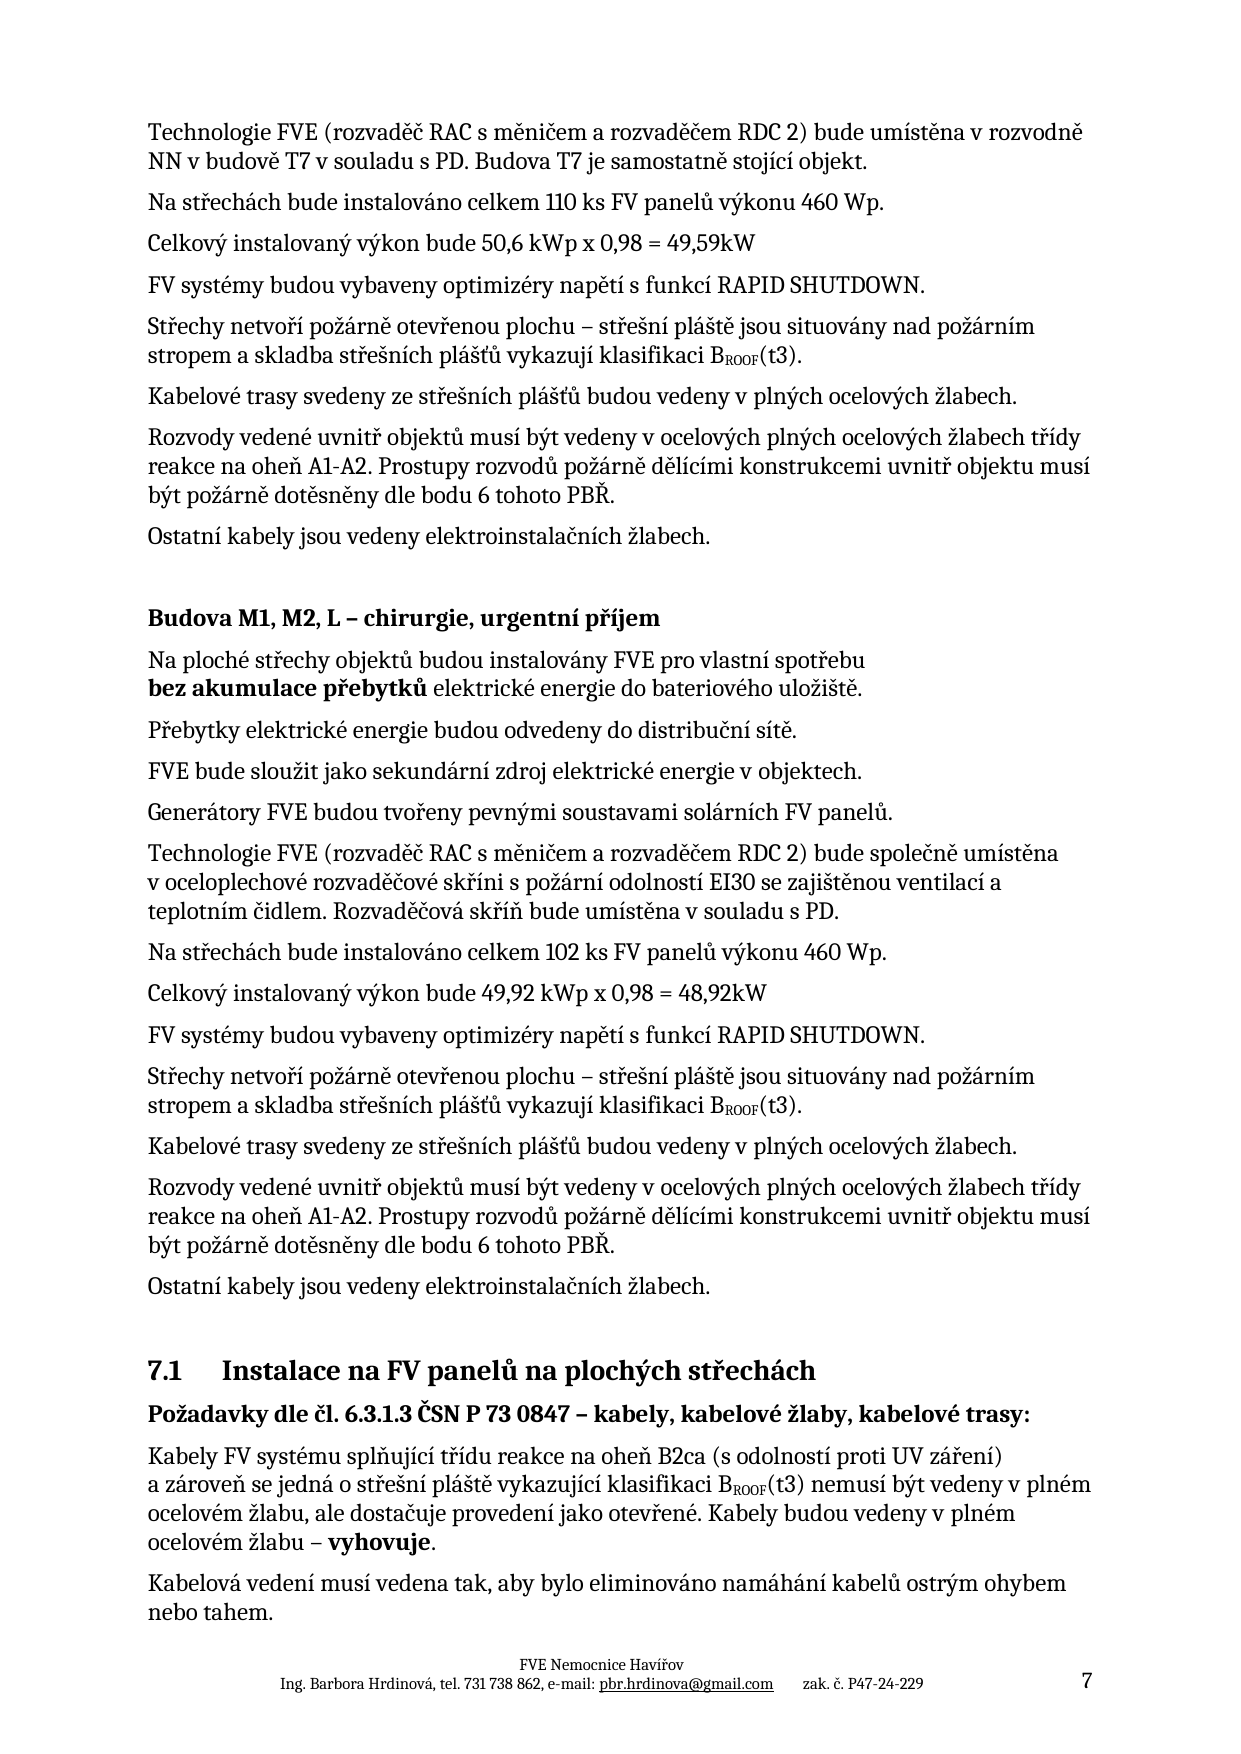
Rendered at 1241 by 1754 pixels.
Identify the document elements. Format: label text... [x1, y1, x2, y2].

text FV systémy budou vybaveny optimizéry napětí s funkcí RAPID SHUTDOWN. [148, 1021, 1092, 1049]
text Rozvody vedené uvnitř objektů musí být vedeny v ocelových plných ocelových žlabech třídy reakce na oheň A1-A2. Prostupy rozvodů požárně dělícími konstrukcemi uvnitř objektu musí být požárně dotěsněny dle bodu 6 tohoto PBŘ. [148, 1173, 1092, 1259]
subtitle 7.1 Instalace na FV panelů na plochých střechách [148, 1354, 1092, 1388]
text FVE bude sloužit jako sekundární zdroj elektrické energie v objektech. [148, 757, 1092, 786]
text Generátory FVE budou tvořeny pevnými soustavami solárních FV panelů. [148, 798, 1092, 827]
text Technologie FVE (rozvaděč RAC s měničem a rozvaděčem RDC 2) bude umístěna v rozvodně NN v budově T7 v souladu s PD. Budova T7 je samostatně stojící objekt. [148, 118, 1092, 176]
text Na střechách bude instalováno celkem 110 ks FV panelů výkonu 460 Wp. [148, 188, 1092, 217]
text Rozvody vedené uvnitř objektů musí být vedeny v ocelových plných ocelových žlabech třídy reakce na oheň A1-A2. Prostupy rozvodů požárně dělícími konstrukcemi uvnitř objektu musí být požárně dotěsněny dle bodu 6 tohoto PBŘ. [148, 423, 1092, 509]
text Kabely FV systému splňující třídu reakce na oheň B2ca (s odolností proti UV záření) a zároveň se jedná o střešní pláště vykazující klasifikaci BROOF(t3) nemusí být vedeny v plném ocelovém žlabu, ale dostačuje provedení jako otevřené. Kabely budou vedeny v plném ocelovém žlabu – vyhovuje. [148, 1442, 1092, 1557]
text Celkový instalovaný výkon bude 50,6 kWp x 0,98 = 49,59kW [148, 229, 1092, 258]
text Požadavky dle čl. 6.3.1.3 ČSN P 73 0847 – kabely, kabelové žlaby, kabelové trasy: [148, 1400, 1092, 1429]
text Na střechách bude instalováno celkem 102 ks FV panelů výkonu 460 Wp. [148, 938, 1092, 967]
text Kabelové trasy svedeny ze střešních plášťů budou vedeny v plných ocelových žlabech. [148, 1132, 1092, 1161]
text Na ploché střechy objektů budou instalovány FVE pro vlastní spotřebu bez akumulace přebytků elektrické energie do bateriového uložiště. [148, 646, 1092, 703]
text FV systémy budou vybaveny optimizéry napětí s funkcí RAPID SHUTDOWN. [148, 271, 1092, 299]
text Kabelová vedení musí vedena tak, aby bylo eliminováno namáhání kabelů ostrým ohybem nebo tahem. [148, 1569, 1092, 1627]
text Střechy netvoří požárně otevřenou plochu – střešní pláště jsou situovány nad požárním stropem a skladba střešních plášťů vykazují klasifikaci BROOF(t3). [148, 1062, 1092, 1119]
text Ostatní kabely jsou vedeny elektroinstalačních žlabech. [148, 522, 1092, 551]
text Technologie FVE (rozvaděč RAC s měničem a rozvaděčem RDC 2) bude společně umístěna v oceloplechové rozvaděčové skříni s požární odolností EI30 se zajištěnou ventilací a teplotním čidlem. Rozvaděčová skříň bude umístěna v souladu s PD. [148, 839, 1092, 926]
text Celkový instalovaný výkon bude 49,92 kWp x 0,98 = 48,92kW [148, 979, 1092, 1008]
text Ostatní kabely jsou vedeny elektroinstalačních žlabech. [148, 1272, 1092, 1301]
text Budova M1, M2, L – chirurgie, urgentní příjem [148, 604, 1092, 633]
text Přebytky elektrické energie budou odvedeny do distribuční sítě. [148, 716, 1092, 744]
text Kabelové trasy svedeny ze střešních plášťů budou vedeny v plných ocelových žlabech. [148, 382, 1092, 411]
text Střechy netvoří požárně otevřenou plochu – střešní pláště jsou situovány nad požárním stropem a skladba střešních plášťů vykazují klasifikaci BROOF(t3). [148, 312, 1092, 369]
